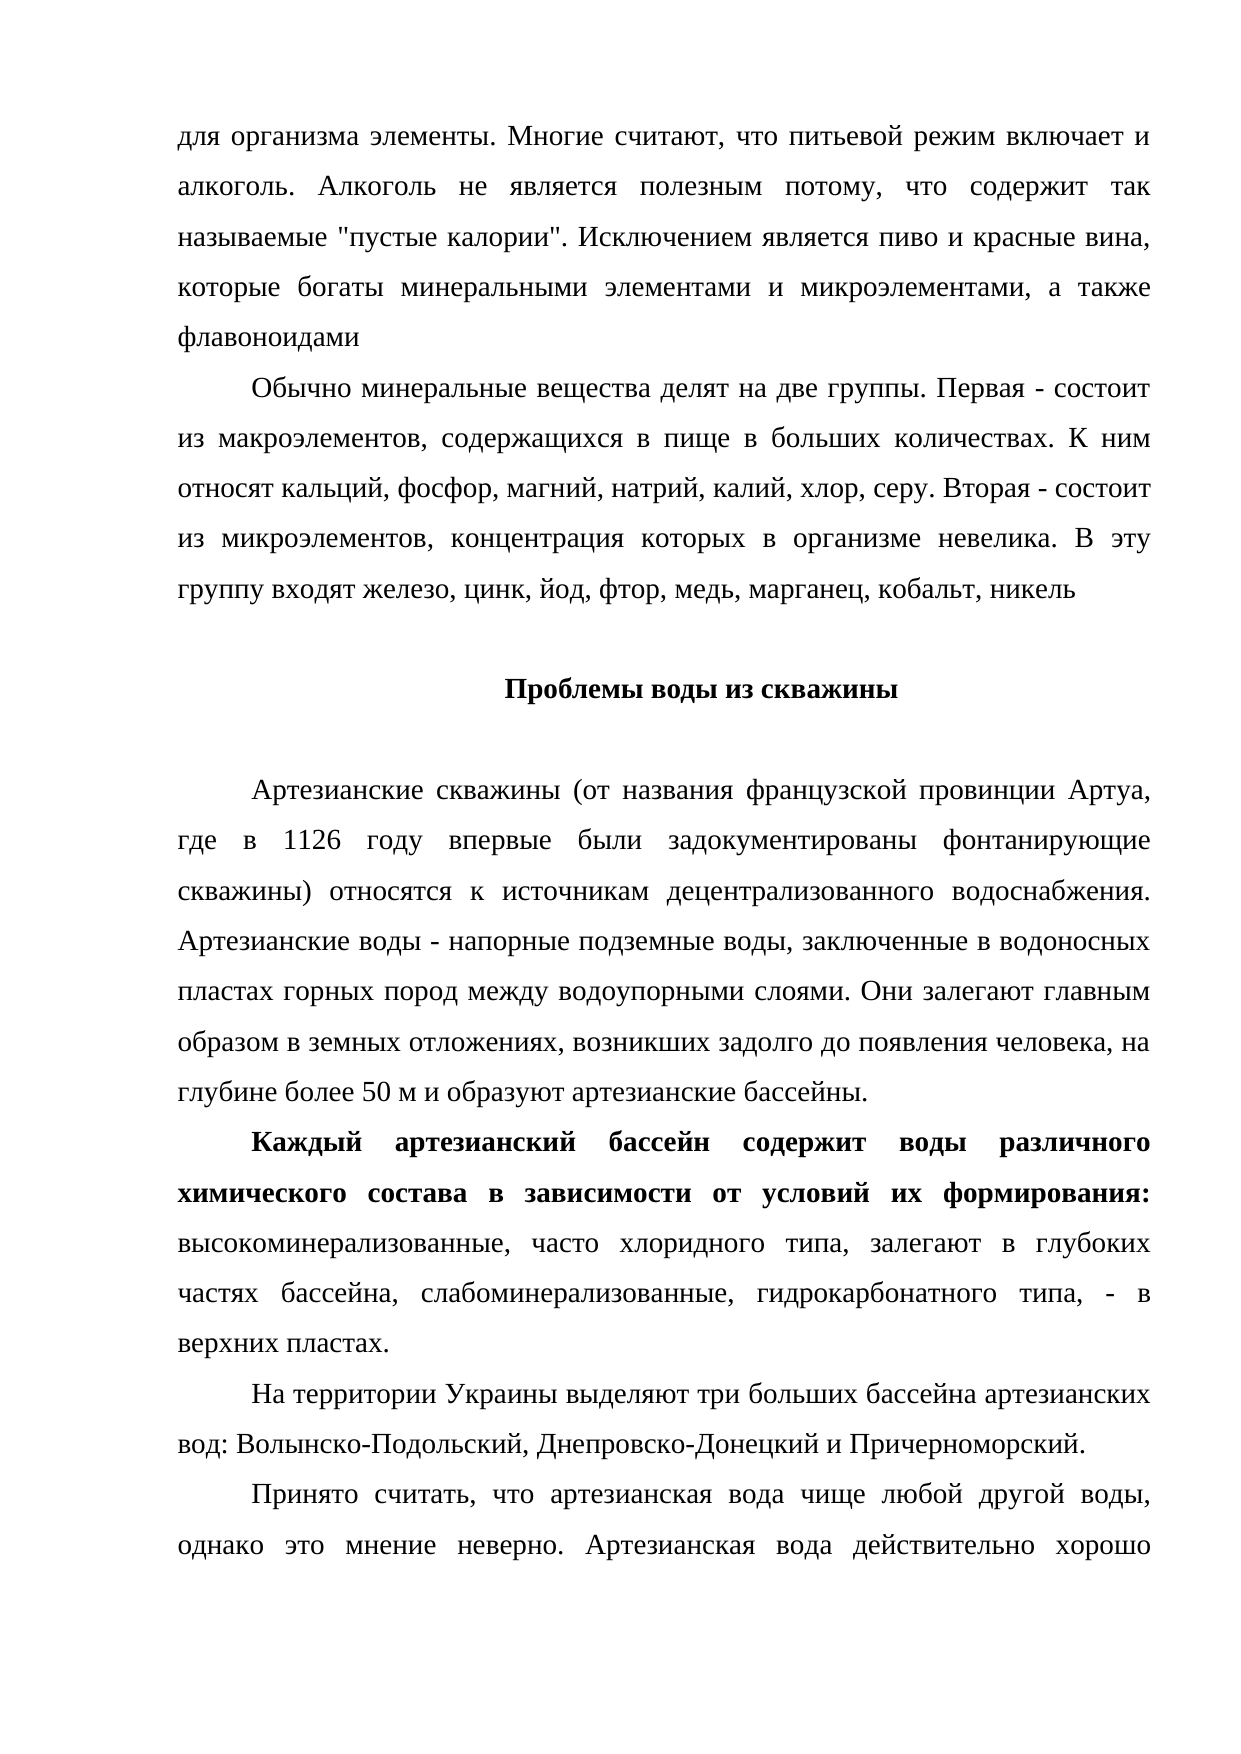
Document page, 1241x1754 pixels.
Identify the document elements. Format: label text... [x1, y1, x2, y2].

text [177, 1477, 1152, 1560]
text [177, 118, 1152, 353]
text Каждый артезианский бассейн содержит воды различного химического состава в зависимости от условий их формирования: высокоминерализованные, часто хлоридного типа, залегают в глубоких частях бассейна, слабоминерализованные, гидрокарбонатного типа, - в верхних пластах. [177, 1124, 1152, 1359]
text Артезианские скважины (от названия французской провинции Артуа, где в 1126 году впервые были задокументированы фонтанирующие скважины) относятся к источникам децентрализованного водоснабжения. Артезианские воды - напорные подземные воды, заключенные в водоносных пластах горных пород между водоупорными слоями. Они залегают главным образом в земных отложениях, возникших задолго до появления человека, на глубине более и образуют артезианские бассейны. [177, 772, 1152, 1108]
text На территории Украины выделяют три больших бассейна артезианских вод: Волынско-Подольский, Днепровско-Донецкий и Причерноморский. [177, 1376, 1152, 1460]
text Обычно минеральные вещества делят на две группы. Первая - состоит из макроэлементов, содержащихся в пище в больших количествах. К ним относят кальций, фосфор, магний, натрий, калий, хлор, серу. Вторая - состоит из микроэлементов, концентрация которых в организме невелика. В эту группу входят железо, цинк, йод, фтор, медь, марганец, кобальт, никель [177, 370, 1152, 604]
text Проблемы воды из скважины [177, 672, 1152, 705]
